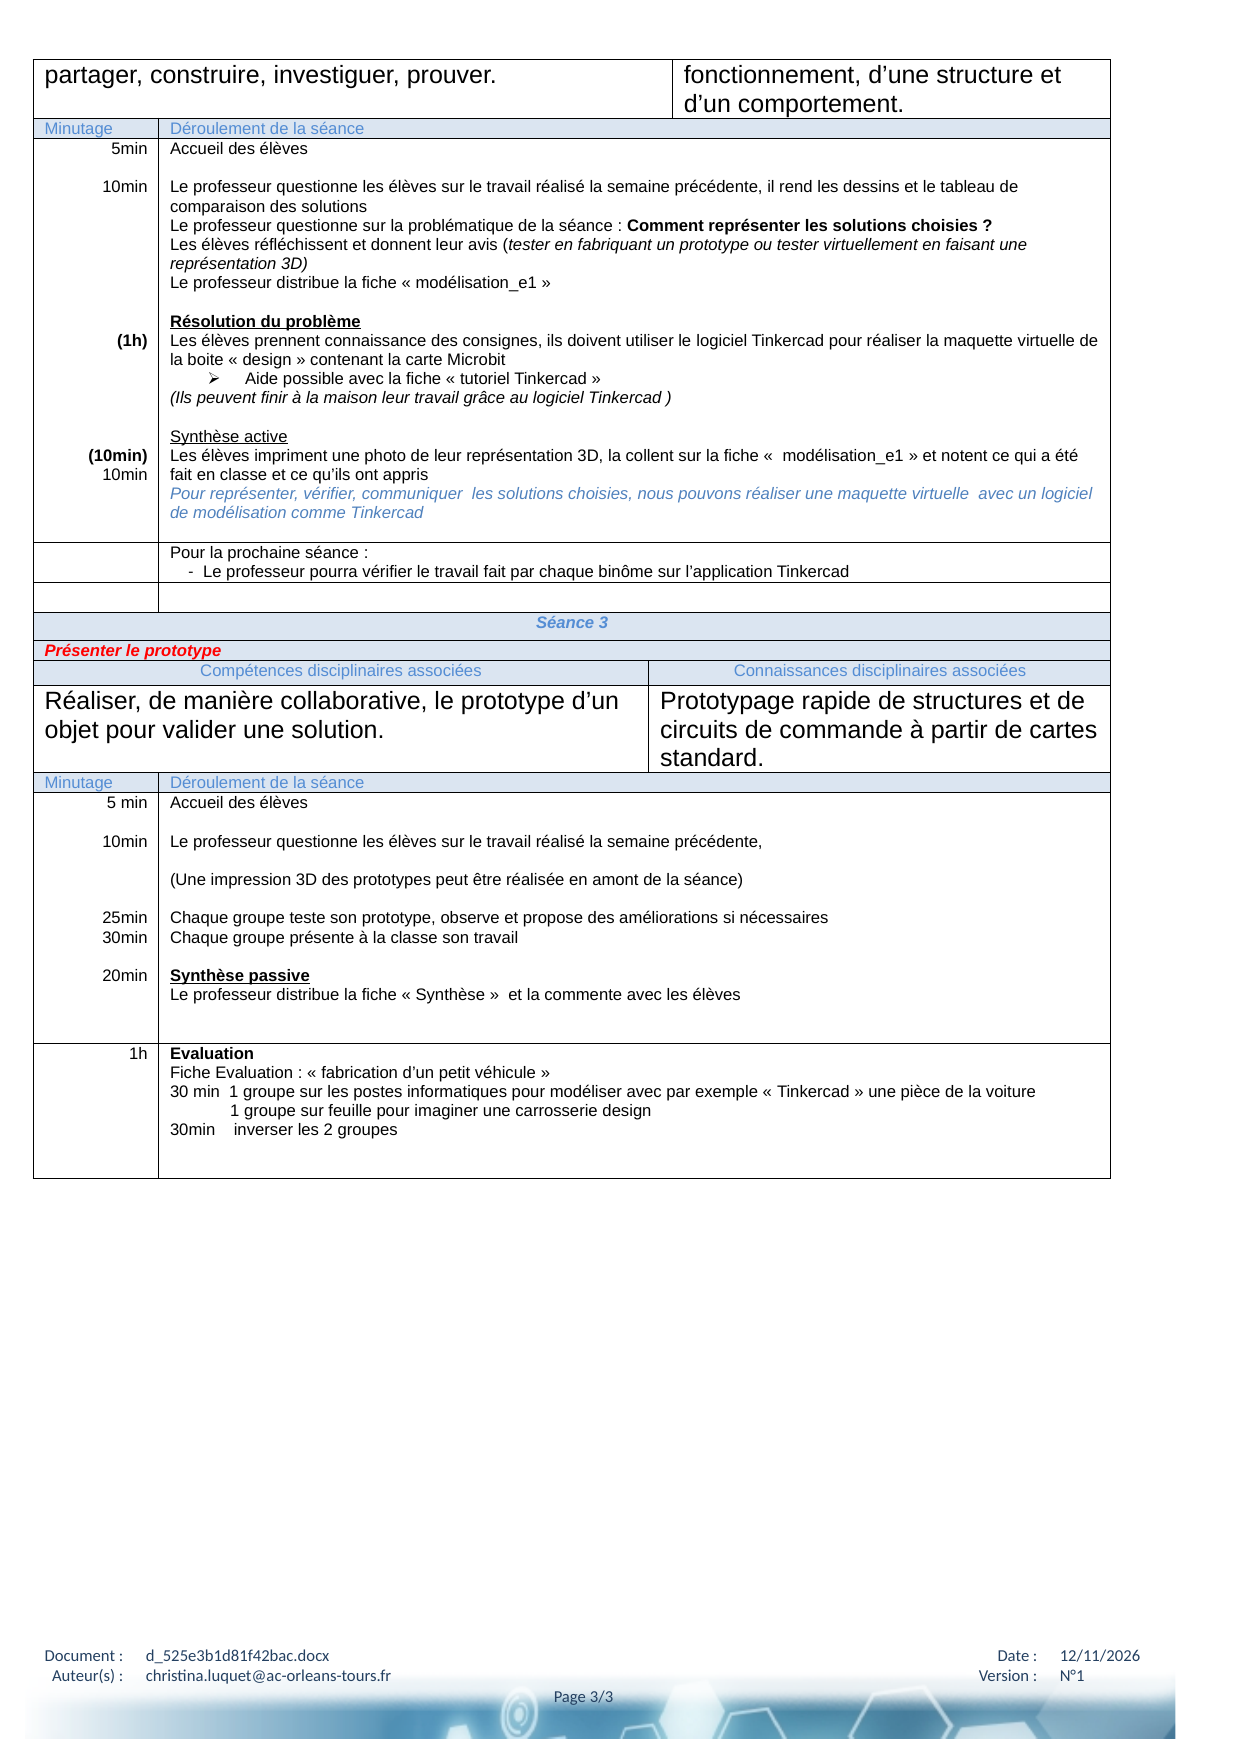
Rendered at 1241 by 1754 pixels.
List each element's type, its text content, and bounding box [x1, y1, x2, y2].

table_cell Accueil des élèves Le professeur questionne les élèves sur le travail réalisé la semaine précédente, (Une impression 3D des prototypes peut être réalisée en amont de la séance) Chaque groupe teste son prototype, observe et propose des améliorations si nécessaires Chaque groupe présente à la classe son travail Synthèse passive Le professeur distribue la fiche « Synthèse » et la commente avec les élèves [159, 793, 1110, 1042]
table_cell Compétences disciplinaires associées [34, 661, 648, 685]
table_cell Séance 3 [34, 613, 1110, 640]
table_cell Connaissances disciplinaires associées [649, 661, 1110, 685]
table_cell [159, 583, 1110, 612]
table_cell Accueil des élèves Le professeur questionne les élèves sur le travail réalisé la semaine précédente, il rend les dessins et le tableau de comparaison des solutions Le professeur questionne sur la problématique de la séance : Comment représenter les solutions choisies ? Les élèves réfléchissent et donnent leur avis (tester en fabriquant un prototype ou tester virtuellement en faisant une représentation 3D) Le professeur distribue la fiche « modélisation_e1 » Résolution du problème Les élèves prennent connaissance des consignes, ils doivent utiliser le logiciel Tinkercad pour réaliser la maquette virtuelle de la boite « design » contenant la carte Microbit Aide possible avec la fiche « tutoriel Tinkercad » (Ils peuvent finir à la maison leur travail grâce au logiciel Tinkercad ) Synthèse active Les élèves impriment une photo de leur représentation 3D, la collent sur la fiche « modélisation_e1 » et notent ce qui a été fait en classe et ce qu’ils ont appris Pour représenter, vérifier, communiquer les solutions choisies, nous pouvons réaliser une maquette virtuelle avec un logiciel de modélisation comme Tinkercad [159, 139, 1110, 542]
picture [25, 1665, 1176, 1739]
table_cell 5 min 10min 25min 30min 20min [34, 793, 158, 1042]
table_cell [34, 583, 158, 612]
table_cell Pour la prochaine séance : Le professeur pourra vérifier le travail fait par chaque binôme sur l’application Tinkercad [159, 543, 1110, 582]
table_cell Evaluation Fiche Evaluation : « fabrication d’un petit véhicule » 30 min 1 groupe sur les postes informatiques pour modéliser avec par exemple « Tinkercad » une pièce de la voiture 1 groupe sur feuille pour imaginer une carrosserie design 30min inverser les 2 groupes [159, 1044, 1110, 1178]
table_cell 1h [34, 1044, 158, 1178]
table_cell Déroulement de la séance [159, 773, 1110, 792]
table_cell Minutage [34, 119, 158, 138]
table_cell Présenter le prototype [34, 641, 1110, 660]
table_cell Minutage [34, 773, 158, 792]
table_cell 5min 10min (1h) (10min) 10min [34, 139, 158, 542]
table_cell Déroulement de la séance [159, 119, 1110, 138]
table_cell [34, 543, 158, 582]
